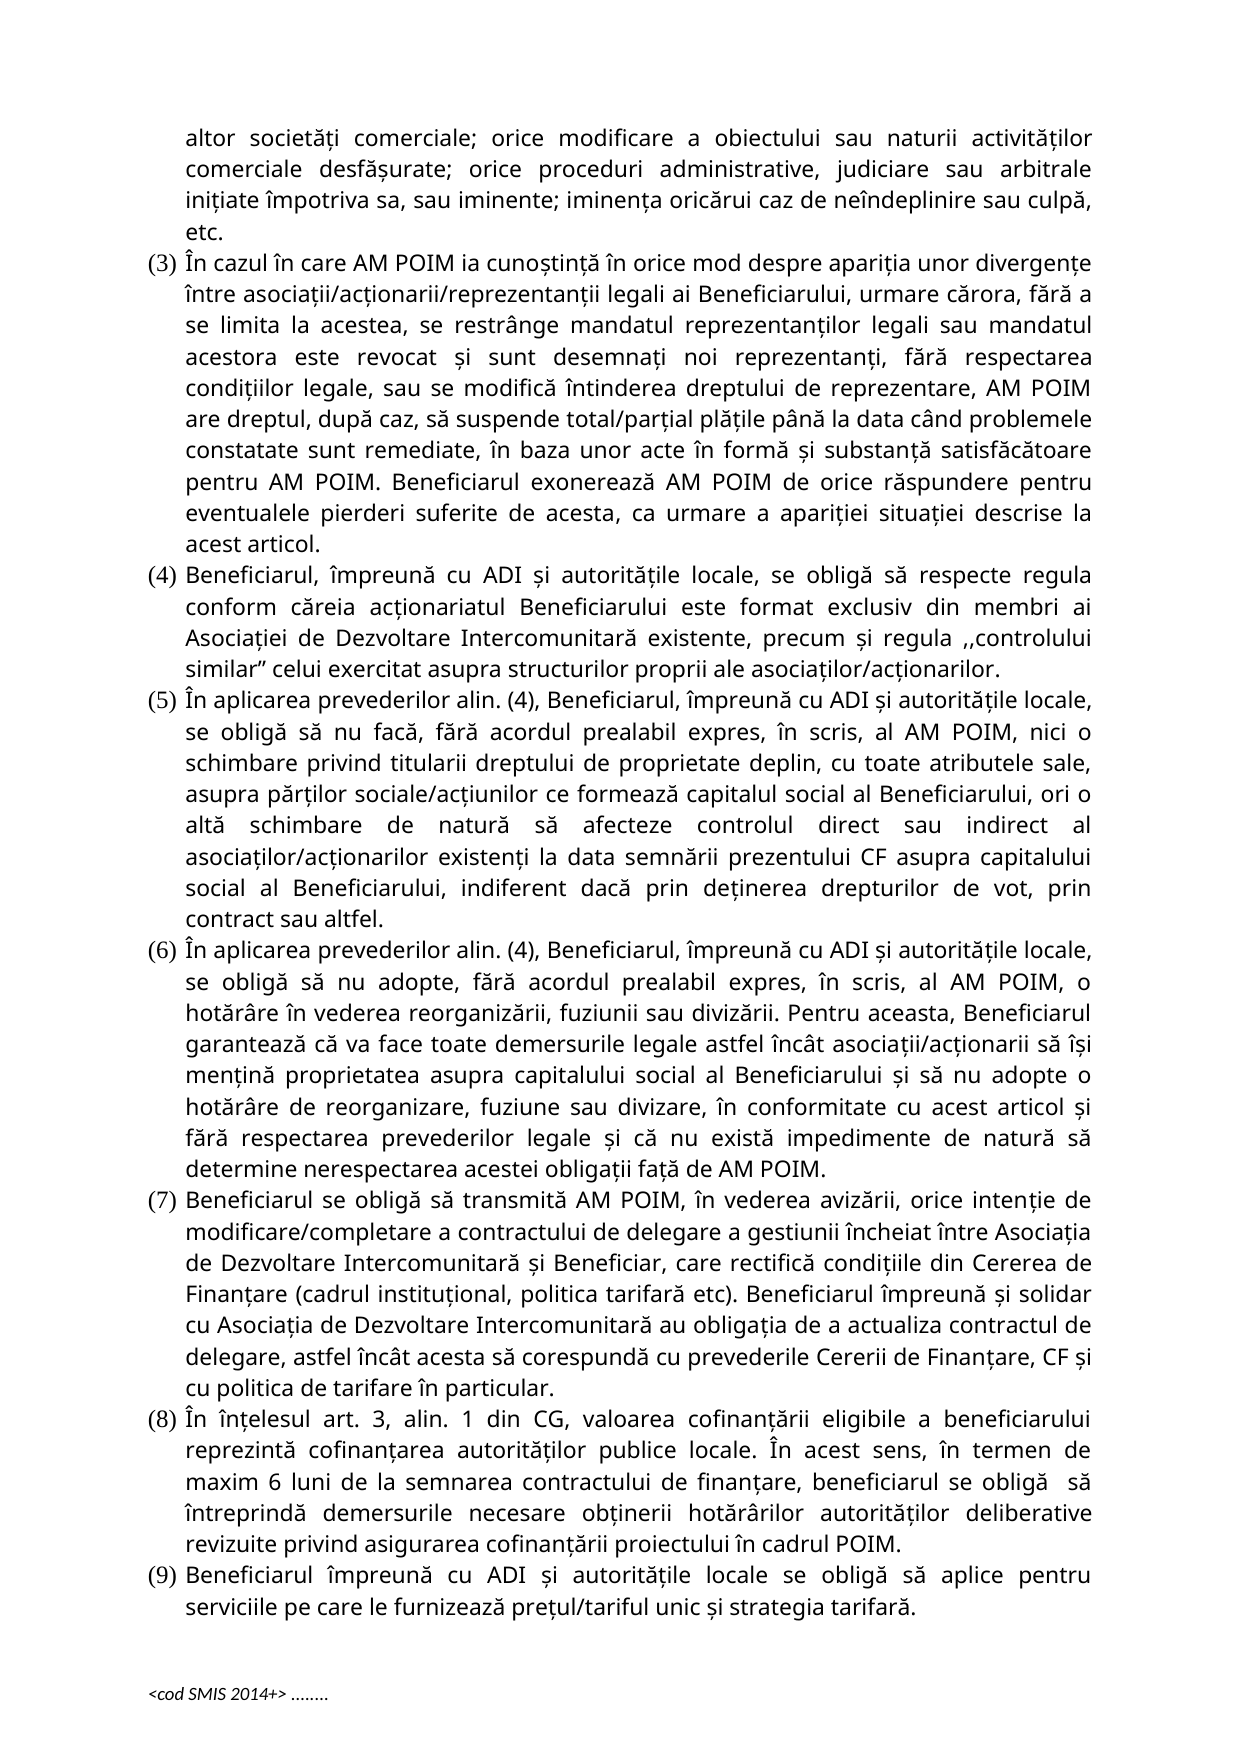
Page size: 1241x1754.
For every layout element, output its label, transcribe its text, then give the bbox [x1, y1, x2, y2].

list În aplicarea prevederilor alin. (4), Beneficiarul, împreună cu ADI şi autorităţile locale, se obligă să nu facă, fără acordul prealabil expres, în scris, al AM POIM, nici o schimbare privind titularii dreptului de proprietate deplin, cu toate atributele sale, asupra părţilor sociale/acțiunilor ce formează capitalul social al Beneficiarului, ori o altă schimbare de natură să afecteze controlul direct sau indirect al asociaților/acţionarilor existenţi la data semnării prezentului CF asupra capitalului social al Beneficiarului, indiferent dacă prin deţinerea drepturilor de vot, prin contract sau altfel. [148, 684, 1092, 934]
list Beneficiarul împreună cu ADI și autoritățile locale se obligă să aplice pentru serviciile pe care le furnizează preţul/tariful unic şi strategia tarifară. [148, 1559, 1092, 1622]
list În înțelesul art. 3, alin. 1 din CG, valoarea cofinanțării eligibile a beneficiarului reprezintă cofinanțarea autorităților publice locale. În acest sens, în termen de maxim 6 luni de la semnarea contractului de finanţare, beneficiarul se obligă să întreprindă demersurile necesare obținerii hotărârilor autorităţilor deliberative revizuite privind asigurarea cofinanţării proiectului în cadrul POIM. [148, 1403, 1092, 1559]
list Beneficiarul, împreună cu ADI şi autorităţile locale, se obligă să respecte regula conform căreia acţionariatul Beneficiarului este format exclusiv din membri ai Asociaţiei de Dezvoltare Intercomunitară existente, precum şi regula ,,controlului similar” celui exercitat asupra structurilor proprii ale asociaţilor/acţionarilor. [148, 559, 1092, 684]
list Beneficiarul se obligă să transmită AM POIM, în vederea avizării, orice intenţie de modificare/completare a contractului de delegare a gestiunii încheiat între Asociația de Dezvoltare Intercomunitară şi Beneficiar, care rectifică condiţiile din Cererea de Finanţare (cadrul instituţional, politica tarifară etc). Beneficiarul împreună şi solidar cu Asociația de Dezvoltare Intercomunitară au obligaţia de a actualiza contractul de delegare, astfel încât acesta să corespundă cu prevederile Cererii de Finanţare, CF şi cu politica de tarifare în particular. [148, 1184, 1092, 1403]
list În cazul în care AM POIM ia cunoștință în orice mod despre apariţia unor divergenţe între asociaţii/acţionarii/reprezentanţii legali ai Beneficiarului, urmare cărora, fără a se limita la acestea, se restrânge mandatul reprezentanţilor legali sau mandatul acestora este revocat și sunt desemnați noi reprezentanţi, fără respectarea condiţiilor legale, sau se modifică întinderea dreptului de reprezentare, AM POIM are dreptul, după caz, să suspende total/parţial plăţile până la data când problemele constatate sunt remediate, în baza unor acte în formă şi substanţă satisfăcătoare pentru AM POIM. Beneficiarul exonerează AM POIM de orice răspundere pentru eventualele pierderi suferite de acesta, ca urmare a apariţiei situaţiei descrise la acest articol. [148, 247, 1092, 559]
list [148, 122, 1092, 247]
list În aplicarea prevederilor alin. (4), Beneficiarul, împreună cu ADI şi autorităţile locale, se obligă să nu adopte, fără acordul prealabil expres, în scris, al AM POIM, o hotărâre în vederea reorganizării, fuziunii sau divizării. Pentru aceasta, Beneficiarul garantează că va face toate demersurile legale astfel încât asociaţii/acţionarii să își mențină proprietatea asupra capitalului social al Beneficiarului şi să nu adopte o hotărâre de reorganizare, fuziune sau divizare, în conformitate cu acest articol şi fără respectarea prevederilor legale şi că nu există impedimente de natură să determine nerespectarea acestei obligaţii faţă de AM POIM. [148, 934, 1092, 1184]
